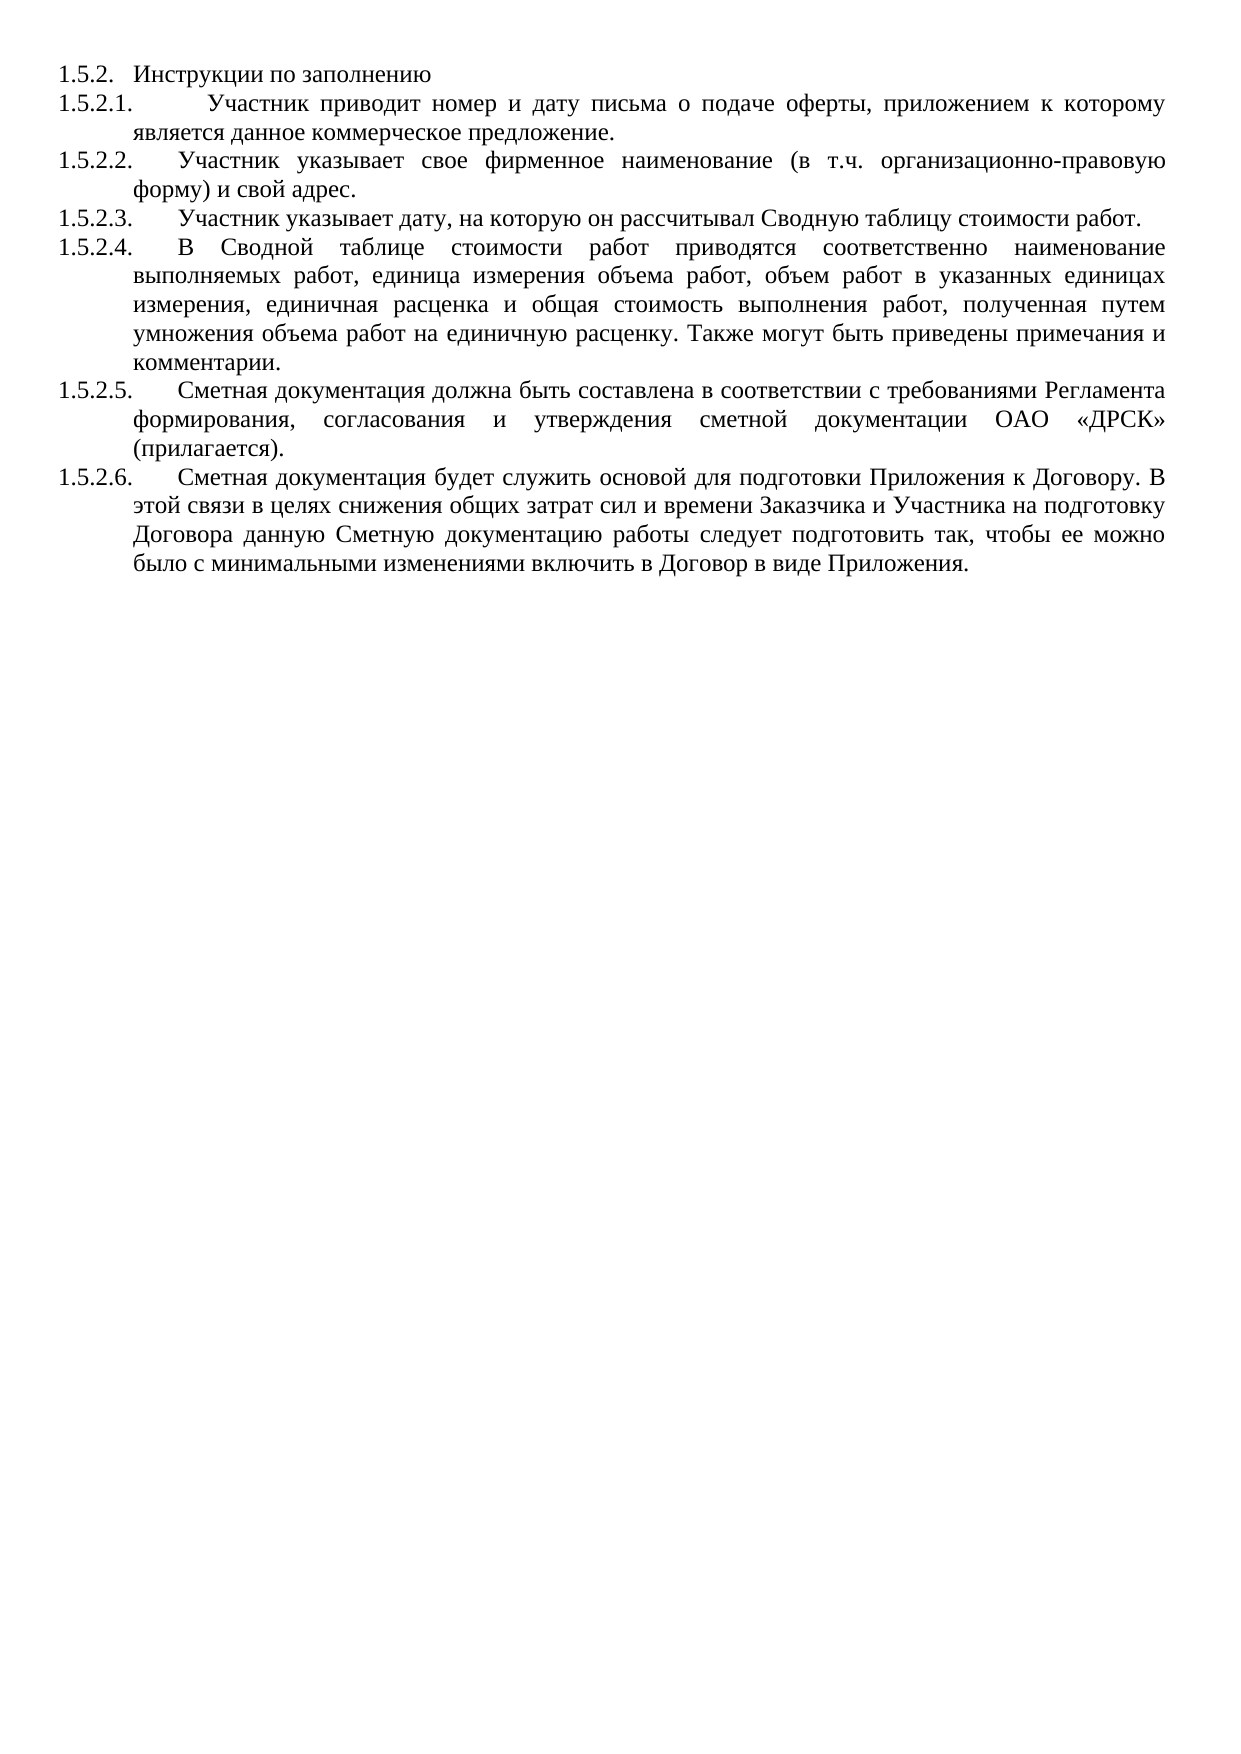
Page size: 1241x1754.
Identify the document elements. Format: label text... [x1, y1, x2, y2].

list Инструкции по заполнению [58, 59, 1167, 88]
list Участник приводит номер и дату письма о подаче оферты, приложением к которому является данное коммерческое предложение. [58, 88, 1167, 145]
list Участник указывает дату, на которую он рассчитывал Сводную таблицу стоимости работ. [58, 203, 1167, 232]
list В Сводной таблице стоимости работ приводятся соответственно наименование выполняемых работ, единица измерения объема работ, объем работ в указанных единицах измерения, единичная расценка и общая стоимость выполнения работ, полученная путем умножения объема работ на единичную расценку. Также могут быть приведены примечания и комментарии. [58, 232, 1167, 375]
list Сметная документация будет служить основой для подготовки Приложения к Договору. В этой связи в целях снижения общих затрат сил и времени Заказчика и Участника на подготовку Договора данную Сметную документацию работы следует подготовить так, чтобы ее можно было с минимальными изменениями включить в Договор в виде Приложения. [58, 462, 1167, 577]
list Сметная документация должна быть составлена в соответствии с требованиями Регламента формирования, согласования и утверждения сметной документации ОАО «ДРСК» (прилагается). [58, 375, 1167, 462]
list Участник указывает свое фирменное наименование (в т.ч. организационно-правовую форму) и свой адрес. [58, 145, 1167, 203]
